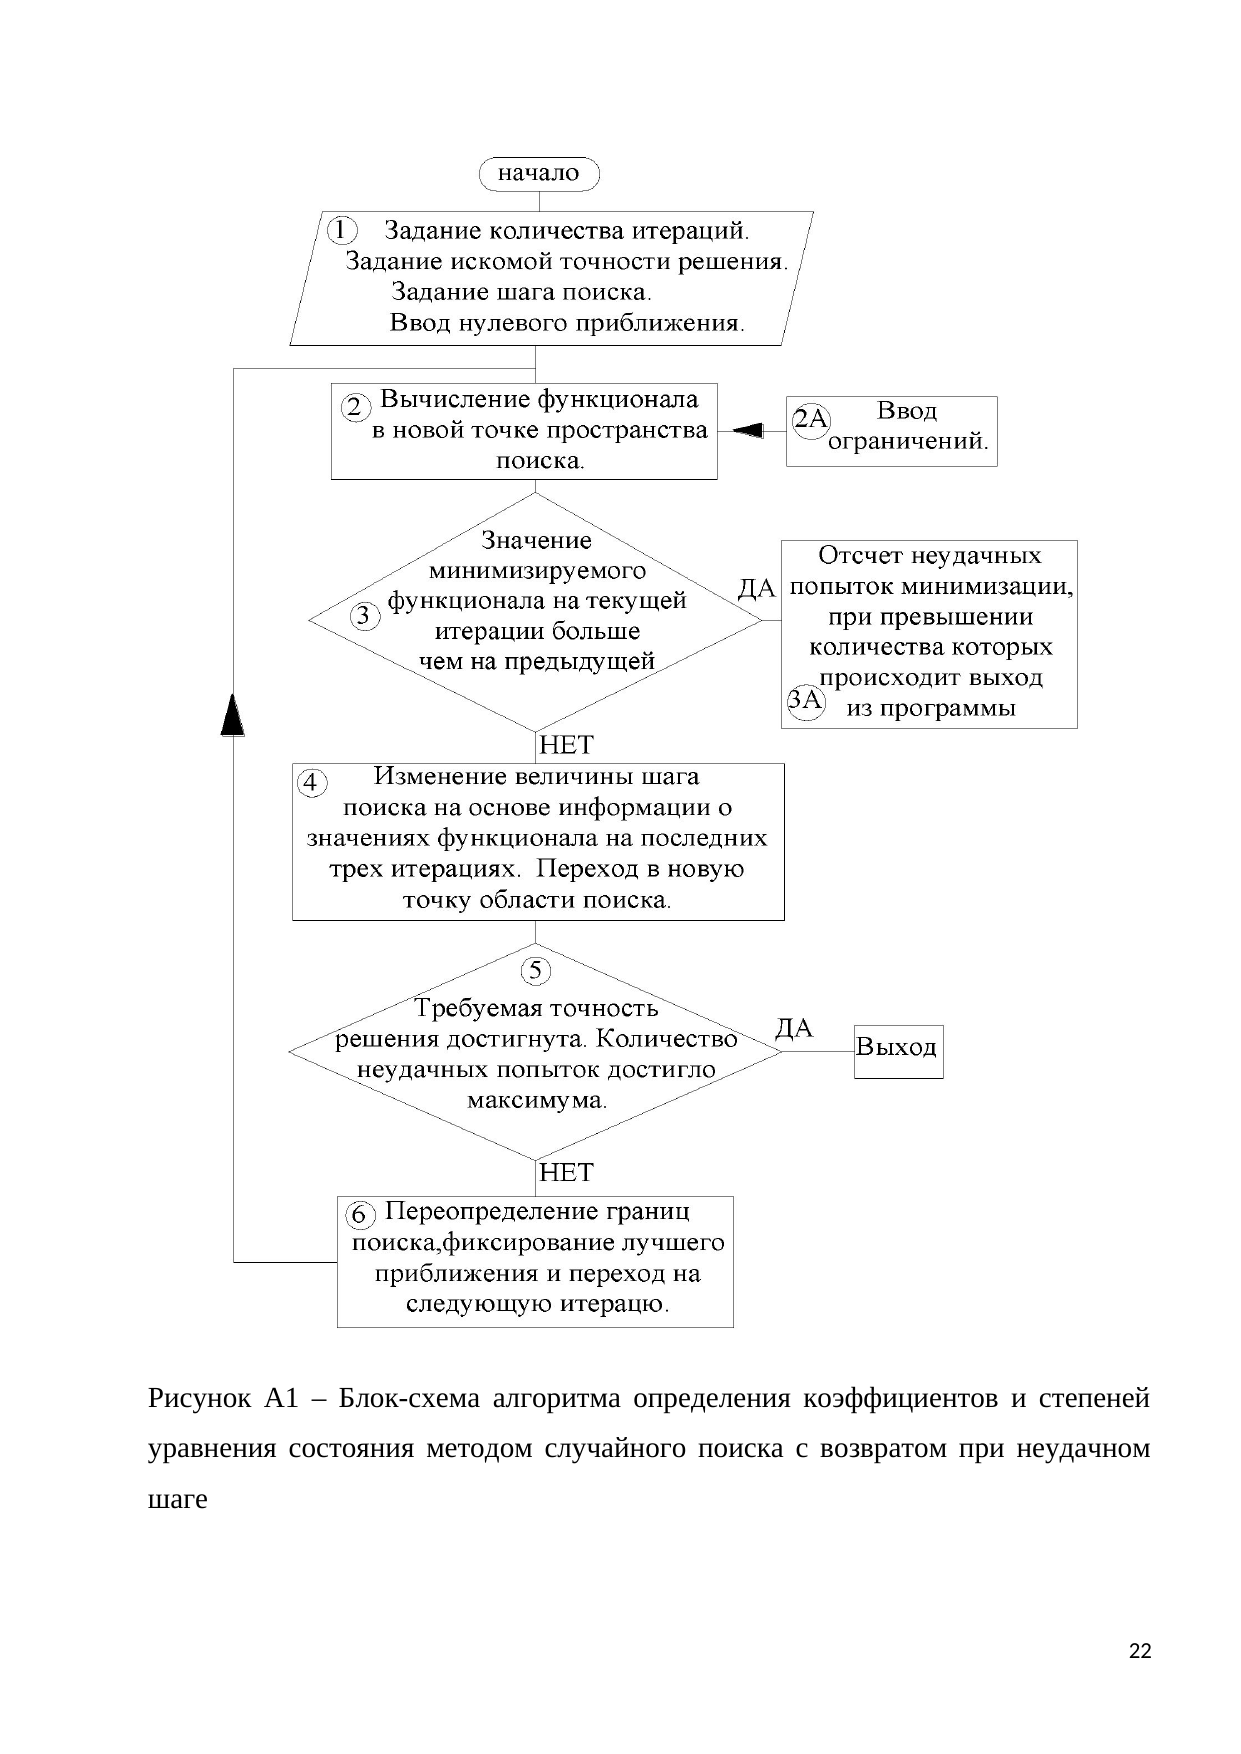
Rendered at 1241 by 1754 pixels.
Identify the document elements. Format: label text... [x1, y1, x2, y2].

picture [172, 128, 1130, 1381]
